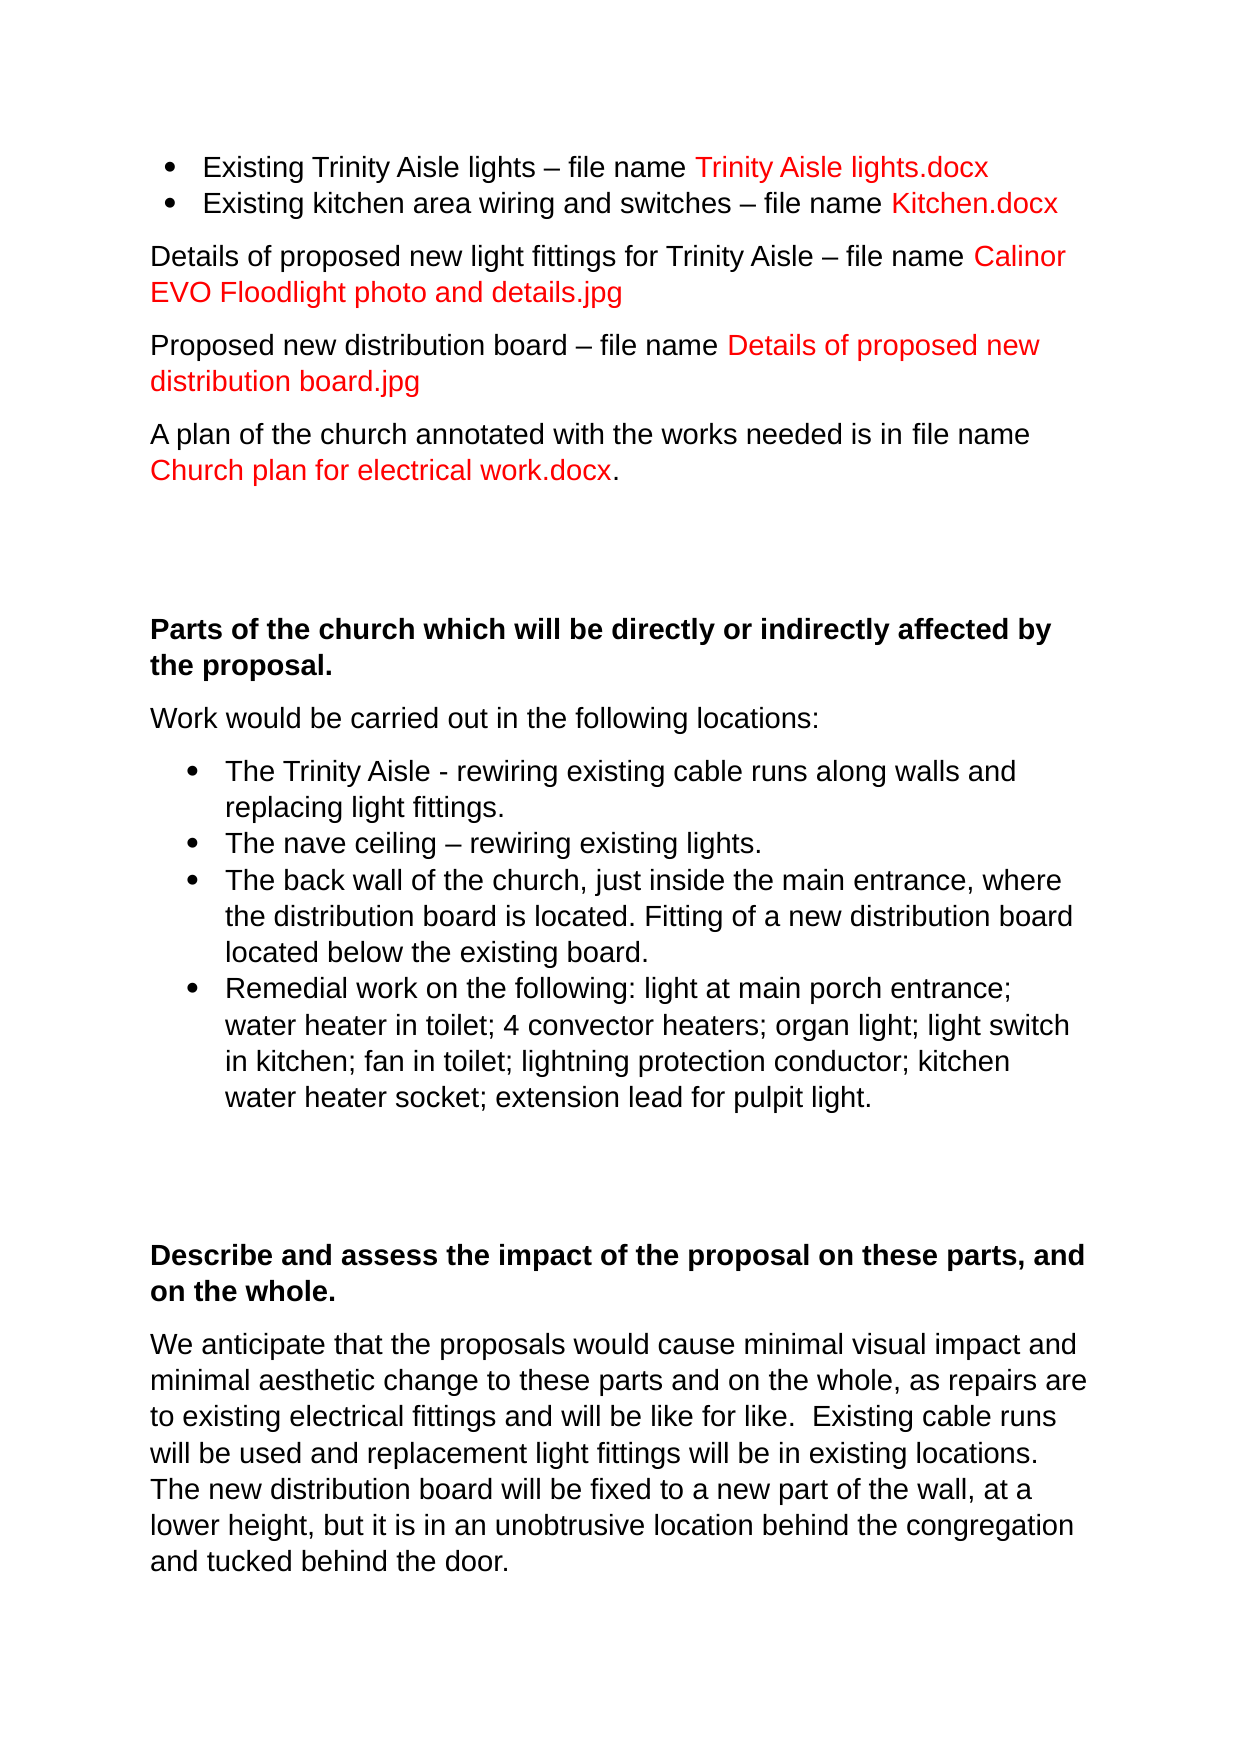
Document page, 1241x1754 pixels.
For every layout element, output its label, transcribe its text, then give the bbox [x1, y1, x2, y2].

text Details of proposed new light fittings for Trinity Aisle – file name Calinor EVO Floodlight photo and details.jpg [150, 239, 1090, 309]
text A plan of the church annotated with the works needed is in file name Church plan for electrical work.docx. [150, 417, 1090, 487]
text Proposed new distribution board – file name Details of proposed new distribution board.jpg [150, 328, 1090, 398]
list Existing Trinity Aisle lights – file name Trinity Aisle lights.docx [165, 150, 1090, 184]
list The Trinity Aisle - rewiring existing cable runs along walls and replacing light fittings. [187, 754, 1090, 823]
text We anticipate that the proposals would cause minimal visual impact and minimal aesthetic change to these parts and on the whole, as repairs are to existing electrical fittings and will be like for like. Existing cable runs will be used and replacement light fittings will be in existing locations. The new distribution board will be fixed to a new part of the wall, at a lower height, but it is in an unobtrusive location behind the congregation and tucked behind the door. [150, 1327, 1090, 1578]
list The nave ceiling – rewiring existing lights. [187, 826, 1090, 860]
text Describe and assess the impact of the proposal on these parts, and on the whole. [150, 1238, 1090, 1308]
list Existing kitchen area wiring and switches – file name Kitchen.docx [165, 186, 1090, 220]
list The back wall of the church, just inside the main entrance, where the distribution board is located. Fitting of a new distribution board located below the existing board. [187, 862, 1090, 968]
text Work would be carried out in the following locations: [150, 701, 1090, 734]
list Remedial work on the following: light at main porch entrance; water heater in toilet; 4 convector heaters; organ light; light switch in kitchen; fan in toilet; lightning protection conductor; kitchen water heater socket; extension lead for pulpit light. [187, 971, 1090, 1113]
text Parts of the church which will be directly or indirectly affected by the proposal. [150, 612, 1090, 682]
